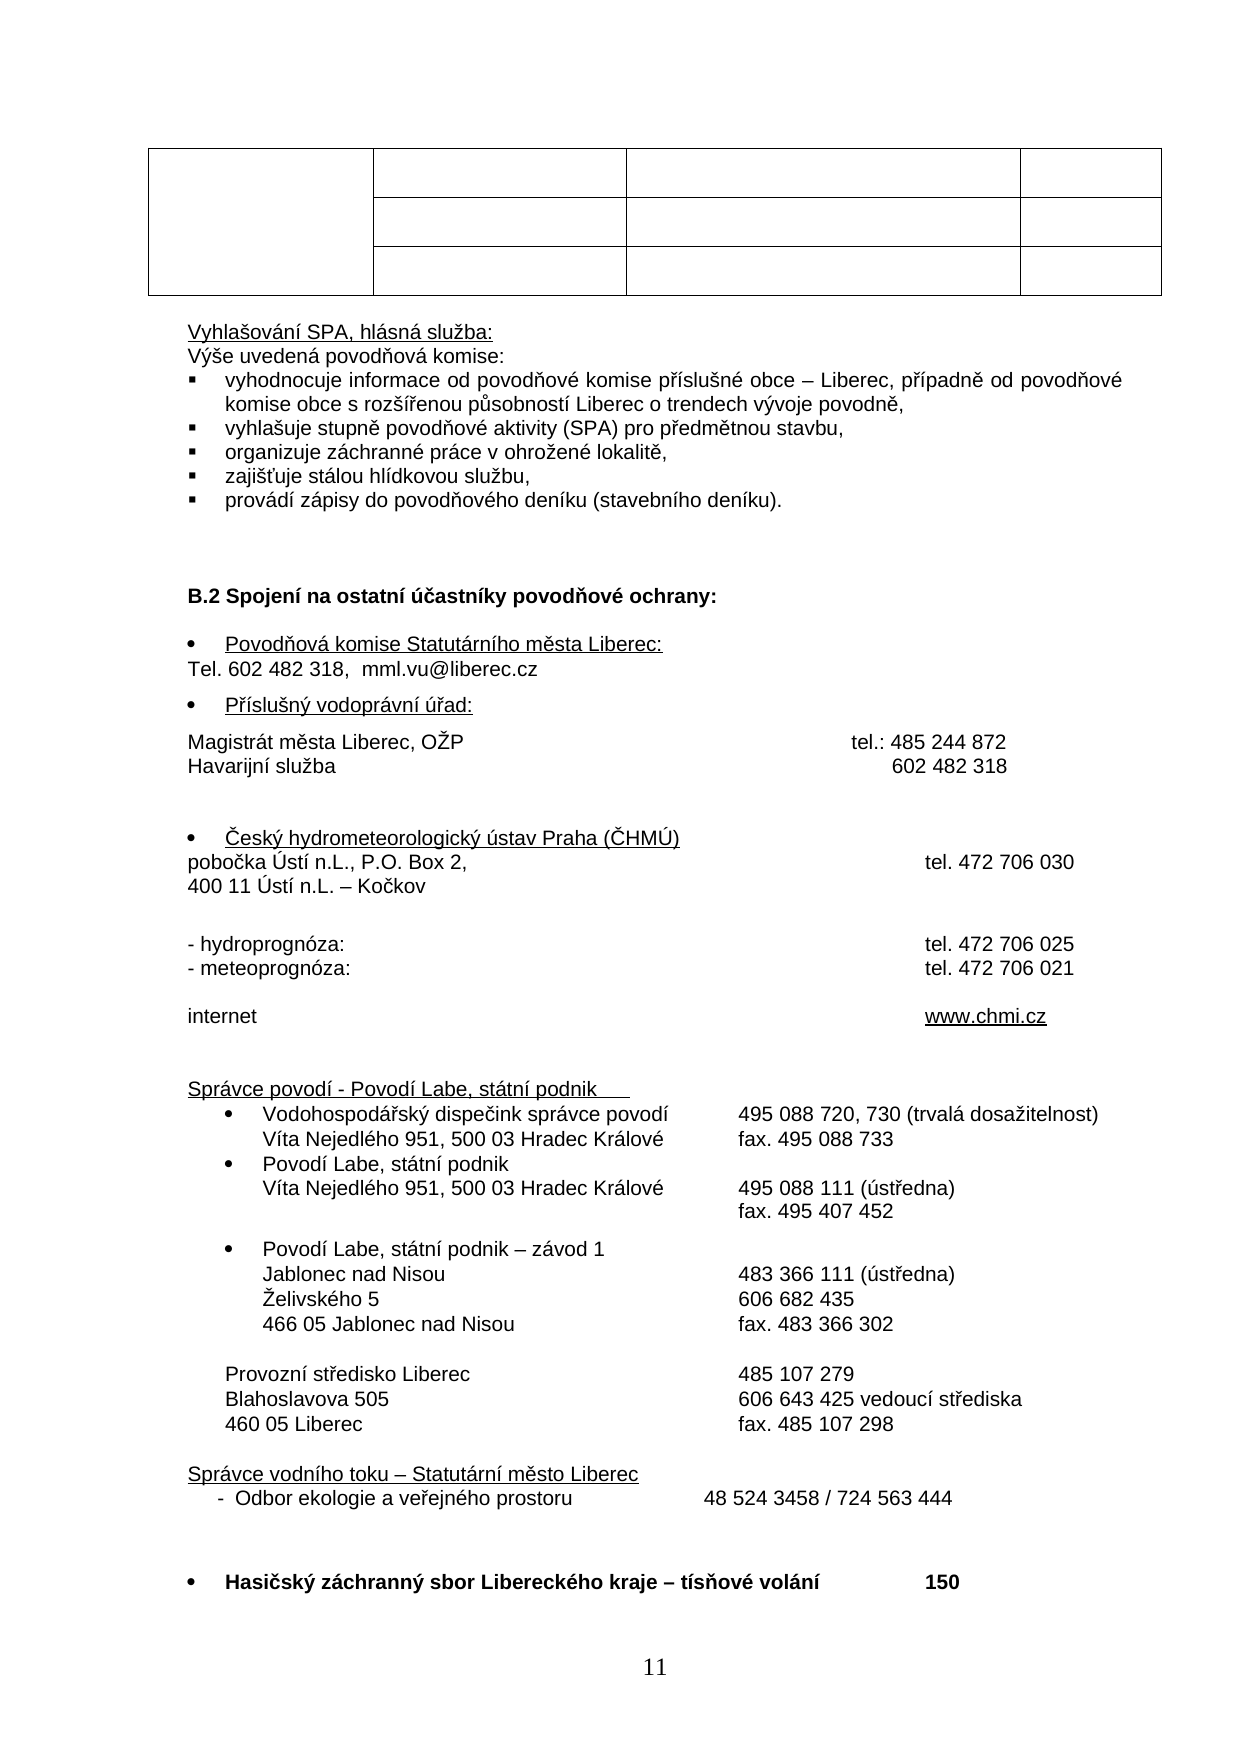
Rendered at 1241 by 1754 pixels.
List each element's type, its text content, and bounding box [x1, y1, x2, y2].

text Výše uvedená povodňová komise: [187, 343, 1122, 367]
text pobočka Ústí n.L., P.O. Box 2, tel. 472 706 030 [187, 850, 1122, 874]
text Havarijní služba 602 482 318 [187, 754, 1122, 802]
table_cell [1021, 149, 1161, 197]
list Příslušný vodoprávní úřad: [187, 693, 1122, 717]
text Tel. 602 482 318, mml.vu@liberec.cz [362, 656, 1122, 681]
text Víta Nejedlého 951, 500 03 Hradec Králové fax. 495 088 733 [203, 1125, 1122, 1150]
list Český hydrometeorologický ústav Praha (ČHMÚ) [187, 826, 1122, 850]
text Správce povodí - Povodí Labe, státní podnik [187, 1075, 1122, 1100]
table_cell [1021, 247, 1161, 294]
table_cell [627, 247, 1020, 294]
text fax. 495 407 452 [262, 1199, 1122, 1223]
text 400 11 Ústí n.L. – Kočkov [187, 874, 1122, 898]
table_cell [374, 247, 626, 294]
list Povodňová komise Statutárního města Liberec: [187, 631, 1122, 656]
list vyhodnocuje informace od povodňové komise příslušné obce – Liberec, případně od povodňové komise obce s rozšířenou působností Liberec o trendech vývoje povodně, [187, 367, 1122, 415]
text Blahoslavova 505 606 643 425 vedoucí střediska [187, 1386, 1122, 1411]
text Tel. 602 482 318, mml.vu@liberec.cz [187, 656, 356, 681]
list Odbor ekologie a veřejného prostoru 48 524 3458 / 724 563 444 [217, 1486, 1122, 1510]
list vyhlašuje stupně povodňové aktivity (SPA) pro předmětnou stavbu, [187, 415, 1122, 439]
list Povodí Labe, státní podnik [225, 1150, 1122, 1175]
text Magistrát města Liberec, OŽP tel.: 485 244 872 [187, 730, 1122, 754]
text Víta Nejedlého 951, 500 03 Hradec Králové 495 088 111 (ústředna) [262, 1175, 1122, 1199]
list organizuje záchranné práce v ohrožené lokalitě, [187, 439, 1122, 463]
list provádí zápisy do povodňového deníku (stavebního deníku). [187, 488, 1122, 512]
table_cell [1021, 198, 1161, 246]
text 460 05 Liberec fax. 485 107 298 [187, 1411, 1122, 1436]
text internet www.chmi.cz [187, 1003, 1122, 1027]
text - hydroprognóza: tel. 472 706 025 [187, 932, 1122, 956]
table_cell [627, 198, 1020, 246]
text Provozní středisko Liberec 485 107 279 [187, 1361, 1122, 1386]
table_cell [627, 149, 1020, 197]
list Vodohospodářský dispečink správce povodí 495 088 720, 730 (trvalá dosažitelnost) [225, 1100, 1122, 1125]
text B.2 Spojení na ostatní účastníky povodňové ochrany: [187, 583, 1122, 607]
table_cell [374, 198, 626, 246]
text Vyhlašování SPA, hlásná služba: [187, 319, 1122, 343]
list Povodí Labe, státní podnik – závod 1 [225, 1236, 1122, 1261]
list zajišťuje stálou hlídkovou službu, [187, 463, 1122, 488]
text Správce vodního toku – Statutární město Liberec [187, 1461, 1122, 1486]
text 466 05 Jablonec nad Nisou fax. 483 366 302 [262, 1311, 1122, 1336]
list Hasičský záchranný sbor Libereckého kraje – tísňové volání 150 [187, 1570, 1122, 1594]
text Želivského 5 606 682 435 [262, 1286, 1122, 1311]
text Jablonec nad Nisou 483 366 111 (ústředna) [262, 1261, 1122, 1286]
table_cell [374, 149, 626, 197]
text - meteoprognóza: tel. 472 706 021 [187, 956, 1122, 979]
